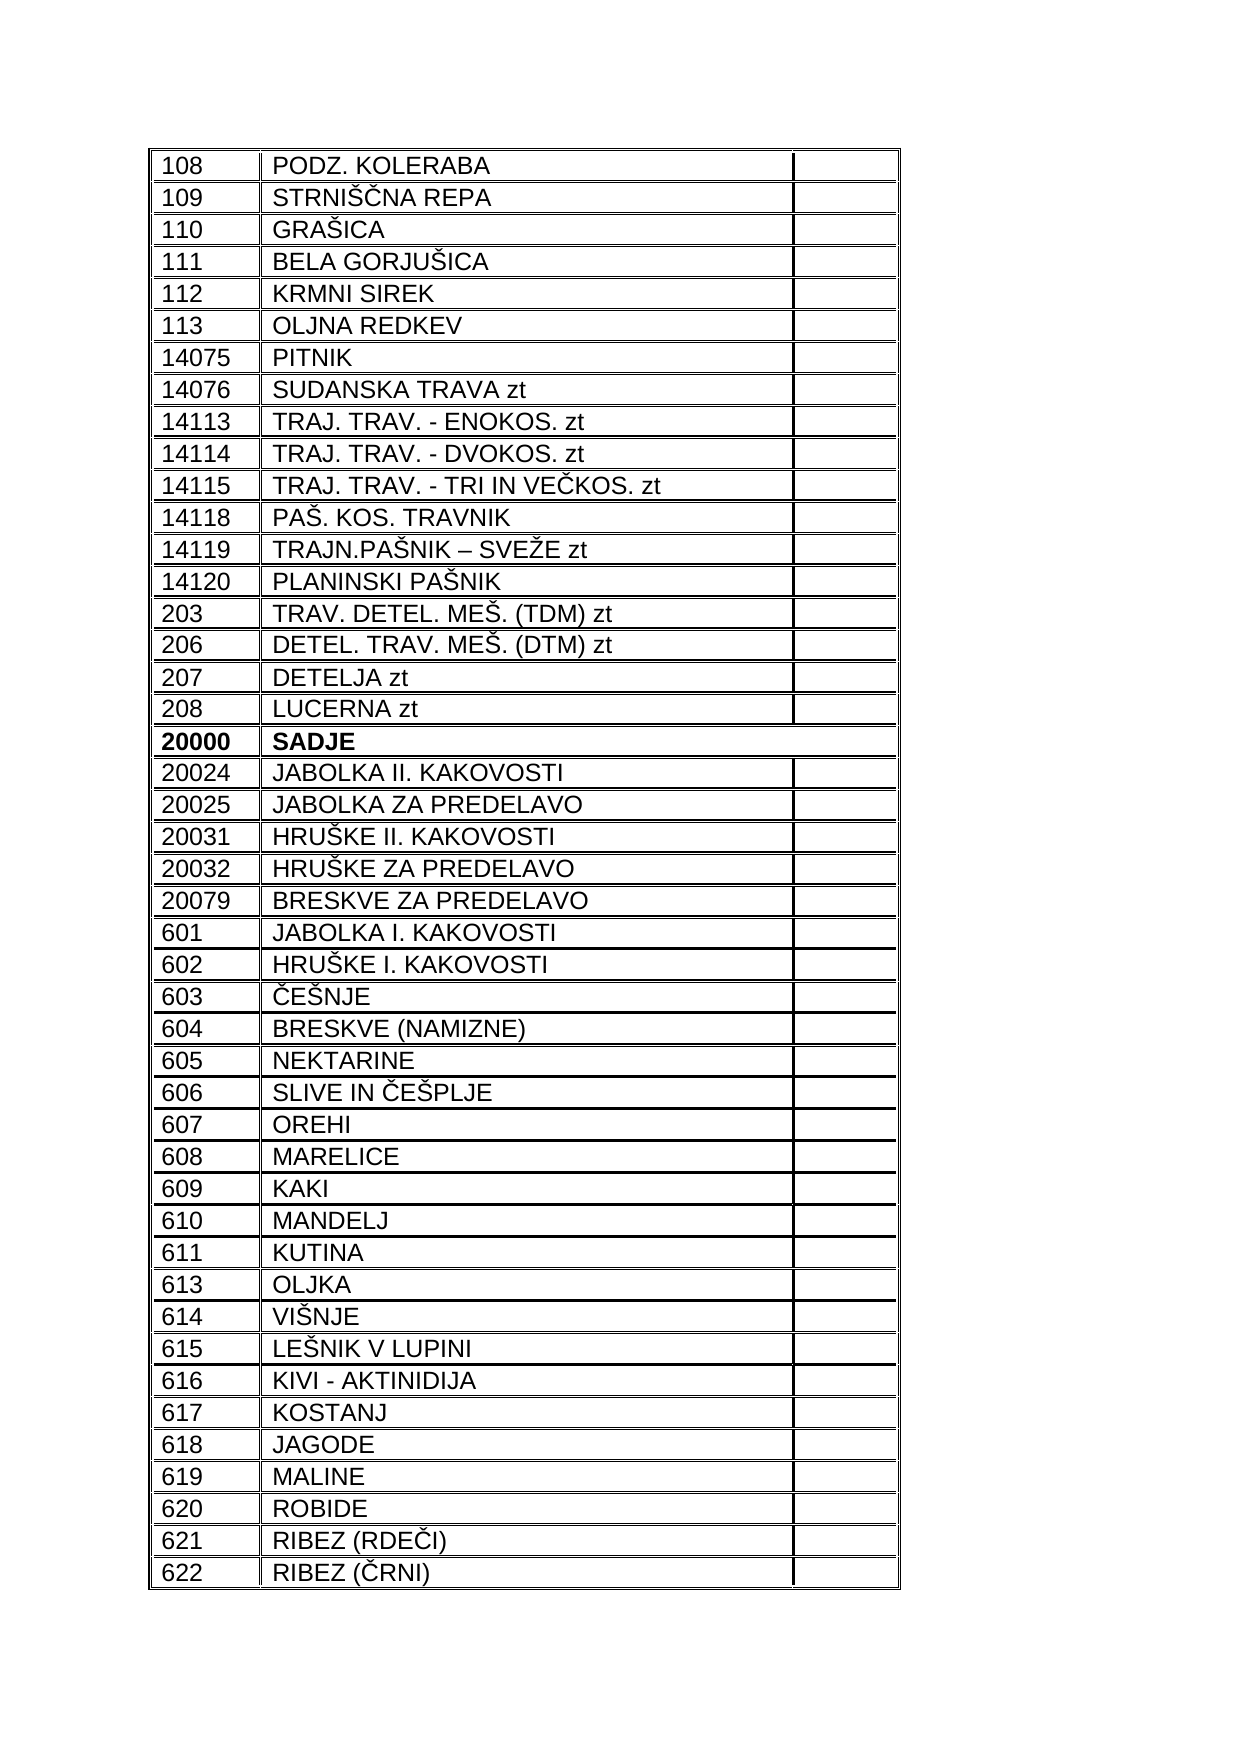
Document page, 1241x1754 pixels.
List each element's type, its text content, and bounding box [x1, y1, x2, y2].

table_cell MANDELJ [262, 1206, 792, 1235]
table_cell 606 [152, 1075, 259, 1107]
table_cell STRNIŠČNA REPA [262, 183, 792, 212]
table_cell LEŠNIK V LUPINI [262, 1334, 792, 1363]
table_cell 616 [150, 1363, 259, 1395]
table_cell 619 [150, 1459, 261, 1491]
table_cell TRAJ. TRAV. - TRI IN VEČKOS. zt [262, 471, 792, 499]
table_cell SLIVE IN ČEŠPLJE [262, 1078, 792, 1107]
table_cell KUTINA [262, 1238, 792, 1267]
table_cell 607 [152, 1107, 259, 1139]
table_cell 604 [152, 1011, 259, 1043]
table_cell SUDANSKA TRAVA zt [262, 375, 792, 403]
table_cell [795, 947, 898, 979]
table_cell JABOLKA II. KAKOVOSTI [262, 759, 792, 787]
table_cell 14113 [152, 404, 259, 435]
table_cell [795, 1107, 898, 1139]
table_cell 609 [152, 1171, 259, 1203]
table_cell 14119 [152, 531, 259, 563]
table_cell 14115 [152, 468, 259, 499]
table_cell [793, 151, 898, 179]
table_cell PODZ. KOLERABA [261, 149, 793, 179]
table_cell 208 [152, 691, 259, 723]
table_cell [793, 1491, 899, 1523]
table_cell 14075 [152, 340, 259, 371]
table_cell [795, 979, 898, 1011]
table_cell 613 [150, 1267, 261, 1299]
table_cell [795, 563, 898, 595]
table_cell PITNIK [262, 343, 792, 371]
table_cell [795, 595, 898, 627]
table_cell TRAJ. TRAV. - DVOKOS. zt [262, 439, 792, 467]
table_cell MARELICE [262, 1142, 792, 1171]
table_cell 109 [152, 180, 259, 212]
table_cell [795, 1011, 898, 1043]
table_cell PAŠ. KOS. TRAVNIK [262, 503, 792, 531]
table_cell 206 [152, 627, 259, 659]
table_cell 601 [152, 915, 259, 947]
table_cell 14118 [152, 499, 259, 531]
table_cell ČEŠNJE [262, 983, 792, 1011]
table_cell OLJKA [262, 1270, 792, 1299]
table_cell [793, 276, 899, 307]
table_cell 603 [152, 979, 259, 1011]
table_cell [795, 1363, 899, 1395]
table_cell JAGODE [262, 1430, 792, 1459]
table_cell [795, 371, 898, 403]
table_cell 611 [152, 1235, 259, 1267]
table_cell TRAV. DETEL. MEŠ. (TDM) zt [262, 599, 792, 627]
table_cell DETELJA zt [262, 663, 792, 691]
table_cell 617 [150, 1395, 261, 1427]
table_cell [793, 1459, 899, 1491]
table_cell [793, 1395, 899, 1427]
table_cell [795, 435, 898, 467]
table_cell BELA GORJUŠICA [262, 247, 792, 276]
table_cell 614 [152, 1299, 259, 1331]
table_cell 610 [150, 1203, 259, 1235]
table_cell [795, 1139, 898, 1171]
table_cell NEKTARINE [262, 1047, 792, 1075]
table_cell 14114 [152, 435, 259, 467]
table_cell [795, 883, 898, 915]
table_cell 608 [152, 1139, 259, 1171]
table_cell 111 [152, 244, 259, 276]
table_cell 20031 [152, 819, 259, 851]
table_cell 602 [152, 947, 259, 979]
table_cell [795, 1235, 898, 1267]
table_cell HRUŠKE ZA PREDELAVO [262, 855, 792, 883]
table_cell 618 [150, 1427, 261, 1459]
table_cell BRESKVE (NAMIZNE) [262, 1014, 792, 1043]
table_cell BRESKVE ZA PREDELAVO [262, 887, 792, 915]
table_cell [793, 1555, 899, 1587]
table_cell KOSTANJ [262, 1398, 792, 1427]
table_cell [795, 404, 898, 435]
table_cell 108 [152, 151, 261, 179]
table_cell [795, 1043, 898, 1075]
table_cell 20000 [152, 723, 259, 755]
table_cell 620 [150, 1491, 261, 1523]
table_cell [795, 755, 898, 787]
table_cell [793, 1331, 899, 1363]
table_cell [793, 212, 899, 243]
table_cell [793, 1427, 899, 1459]
table_cell [795, 1171, 898, 1203]
table_cell DETEL. TRAV. MEŠ. (DTM) zt [262, 631, 792, 659]
table_cell 113 [152, 308, 259, 339]
table_cell [795, 691, 898, 723]
table_cell 605 [152, 1043, 259, 1075]
table_cell OLJNA REDKEV [262, 311, 792, 339]
table_cell [793, 1267, 899, 1299]
table_cell OREHI [262, 1110, 792, 1139]
table_cell MALINE [262, 1462, 792, 1491]
table_cell [795, 851, 898, 883]
table_cell SADJE [262, 723, 898, 755]
table_cell [795, 468, 898, 499]
table_cell [795, 915, 898, 947]
table_cell [795, 340, 898, 371]
table_cell JABOLKA ZA PREDELAVO [262, 791, 792, 819]
table_cell [795, 180, 898, 212]
table_cell [795, 1075, 898, 1107]
table_cell KAKI [262, 1174, 792, 1203]
table_cell [795, 1299, 898, 1331]
table_cell KRMNI SIREK [262, 279, 792, 307]
table_cell LUCERNA zt [262, 695, 792, 723]
table_cell TRAJ. TRAV. - ENOKOS. zt [262, 407, 792, 435]
table_cell RIBEZ (ČRNI) [261, 1558, 793, 1587]
table_cell GRAŠICA [262, 215, 792, 243]
table_cell [795, 659, 898, 691]
table_cell 203 [152, 595, 259, 627]
table_cell 207 [152, 659, 259, 691]
table_cell [795, 819, 898, 851]
table_cell TRAJN.PAŠNIK – SVEŽE zt [262, 535, 792, 563]
table_cell 110 [150, 212, 261, 243]
table_cell 20032 [152, 851, 259, 883]
table_cell 622 [150, 1555, 261, 1587]
table_cell 615 [150, 1331, 261, 1363]
table_cell [795, 244, 898, 276]
table_cell 621 [150, 1523, 261, 1555]
table_cell [793, 1523, 899, 1555]
table_cell [795, 787, 898, 819]
table_cell [795, 499, 898, 531]
table_cell HRUŠKE I. KAKOVOSTI [262, 950, 792, 979]
table_cell 112 [150, 276, 261, 307]
table_cell 20024 [152, 755, 259, 787]
table_cell 20079 [152, 883, 259, 915]
table_cell [795, 627, 898, 659]
table_cell [795, 308, 898, 339]
table_cell RIBEZ (RDEČI) [262, 1526, 792, 1555]
table_cell 20025 [152, 787, 259, 819]
table_cell VIŠNJE [262, 1302, 792, 1331]
table_cell [795, 531, 898, 563]
table_cell HRUŠKE II. KAKOVOSTI [262, 823, 792, 851]
table_cell 14076 [152, 371, 259, 403]
table_cell ROBIDE [262, 1494, 792, 1523]
table_cell JABOLKA I. KAKOVOSTI [262, 919, 792, 947]
table_cell PLANINSKI PAŠNIK [262, 567, 792, 595]
table_cell 14120 [152, 563, 259, 595]
table_cell KIVI - AKTINIDIJA [262, 1366, 792, 1395]
table_cell [795, 1203, 899, 1235]
